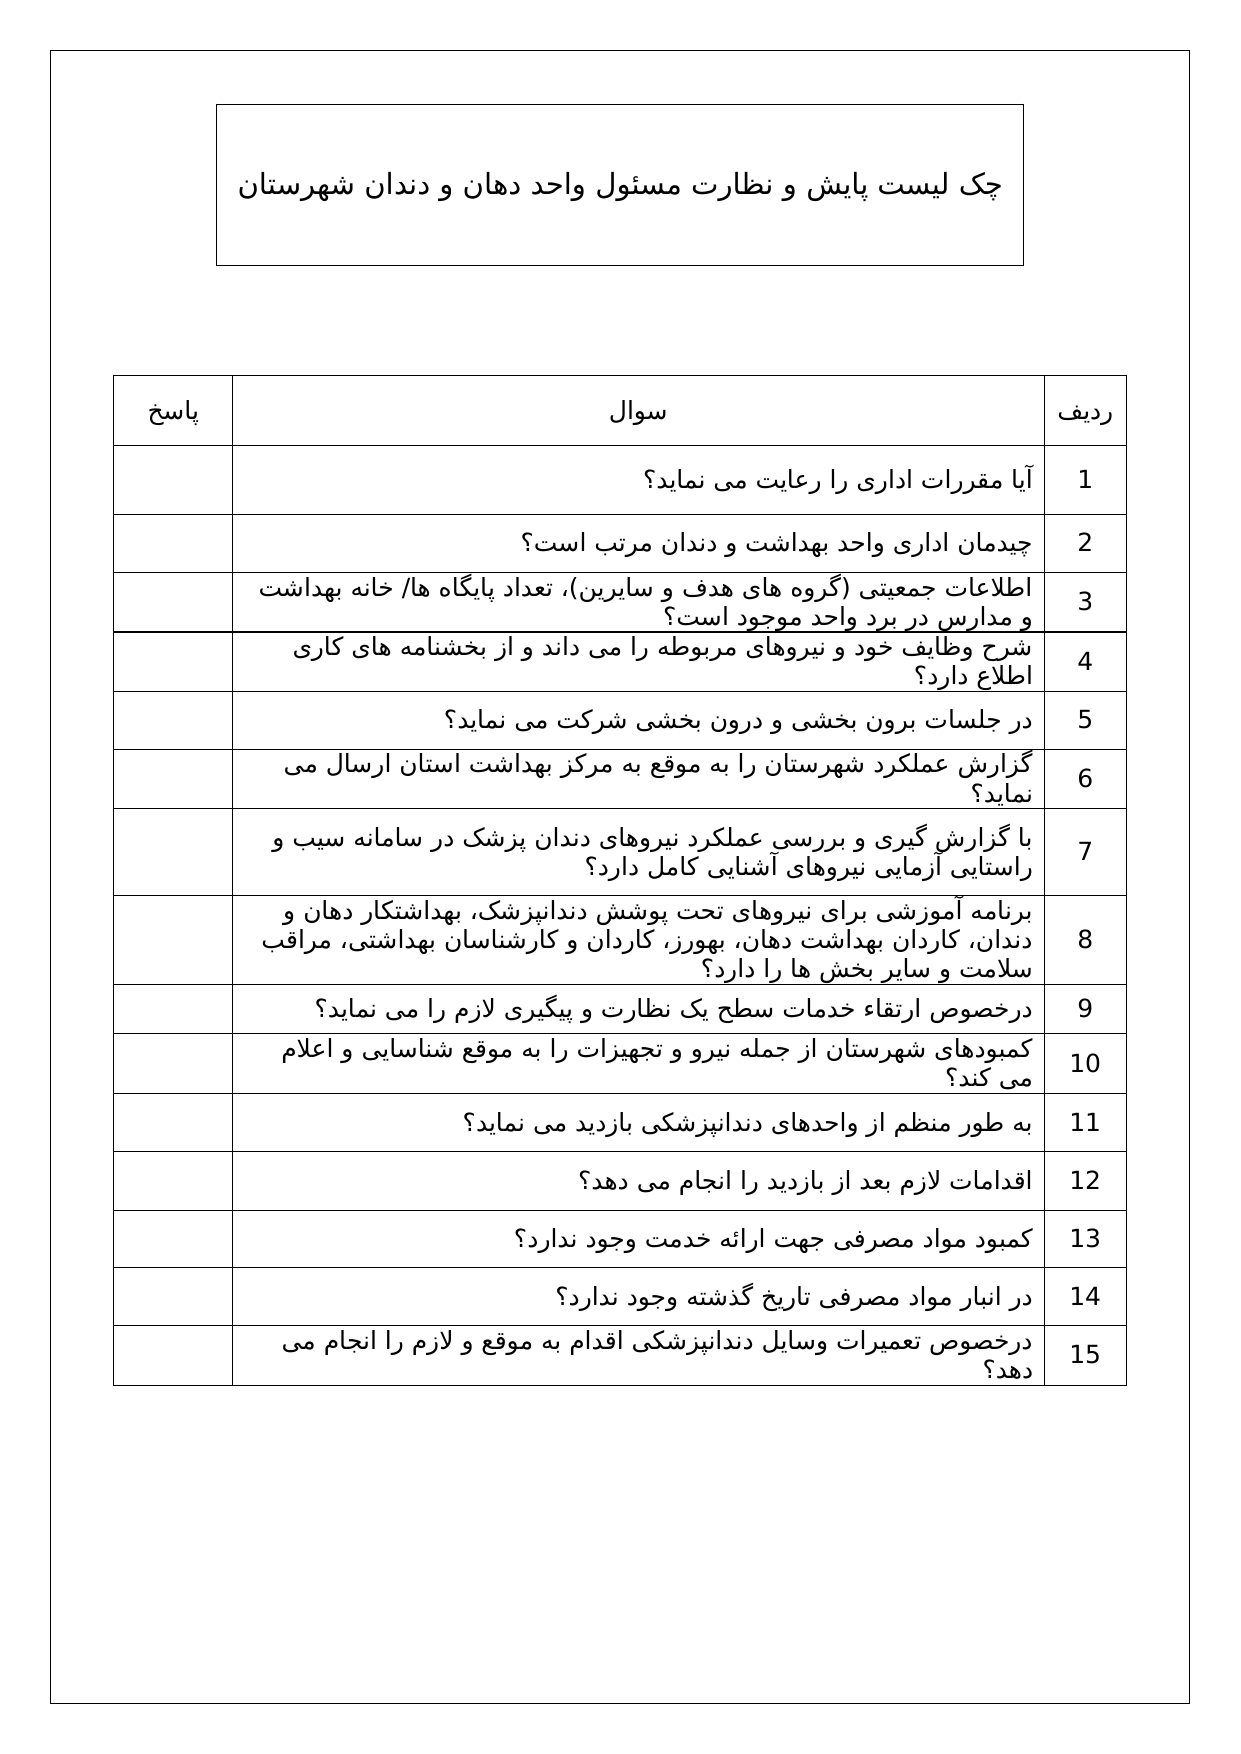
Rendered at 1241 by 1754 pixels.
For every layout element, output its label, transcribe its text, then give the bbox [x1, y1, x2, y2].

table_cell 14 [1045, 1268, 1126, 1325]
table_cell در جلسات برون بخشی و درون بخشی شرکت می نماید؟ [233, 692, 1044, 749]
table_cell [114, 692, 232, 749]
table_cell 3 [1045, 573, 1126, 631]
table_header چک لیست پایش و نظارت مسئول واحد دهان و دندان شهرستان [217, 105, 1023, 265]
table_cell [114, 985, 232, 1033]
table_cell برنامه آموزشی برای نیروهای تحت پوشش دندانپزشک، بهداشتکار دهان و دندان، کاردان بهداشت دهان، بهورز، کاردان و کارشناسان بهداشتی، مراقب سلامت و سایر بخش ها را دارد؟ [233, 896, 1044, 984]
table_cell [114, 1211, 232, 1267]
table_cell [114, 515, 232, 572]
table_cell 15 [1045, 1326, 1126, 1384]
table_cell [114, 1326, 232, 1384]
table_cell [114, 1268, 232, 1325]
table_cell 8 [1045, 896, 1126, 984]
table_cell 1 [1045, 446, 1126, 513]
table_cell کمبود مواد مصرفی جهت ارائه خدمت وجود ندارد؟ [233, 1211, 1044, 1267]
table_cell به طور منظم از واحدهای دندانپزشکی بازدید می نماید؟ [233, 1094, 1044, 1151]
table_cell درخصوص ارتقاء خدمات سطح یک نظارت و پیگیری لازم را می نماید؟ [233, 985, 1044, 1033]
table_cell [114, 633, 232, 691]
table_cell اطلاعات جمعیتی (گروه های هدف و سایرین)، تعداد پایگاه ها/ خانه بهداشت و مدارس در برد واحد موجود است؟ [233, 573, 1044, 631]
table_cell [114, 750, 232, 808]
table_cell با گزارش گیری و بررسی عملکرد نیروهای دندان پزشک در سامانه سیب و راستایی آزمایی نیروهای آشنایی کامل دارد؟ [233, 809, 1044, 895]
table_cell 12 [1045, 1152, 1126, 1210]
table_cell 9 [1045, 985, 1126, 1033]
table_cell اقدامات لازم بعد از بازدید را انجام می دهد؟ [233, 1152, 1044, 1210]
table_header پاسخ [114, 376, 232, 445]
table_cell 7 [1045, 809, 1126, 895]
table_cell [114, 809, 232, 895]
table_cell 6 [1045, 750, 1126, 808]
table_cell [114, 1034, 232, 1093]
table_cell [114, 896, 232, 984]
table_cell [114, 573, 232, 631]
table_cell [114, 446, 232, 513]
table_cell درخصوص تعمیرات وسایل دندانپزشکی اقدام به موقع و لازم را انجام می دهد؟ [233, 1326, 1044, 1384]
table_cell چیدمان اداری واحد بهداشت و دندان مرتب است؟ [233, 515, 1044, 572]
table_cell 4 [1045, 633, 1126, 691]
table_cell 5 [1045, 692, 1126, 749]
table_header سوال [233, 376, 1044, 445]
table_cell 10 [1045, 1034, 1126, 1093]
table_cell [114, 1094, 232, 1151]
table_cell [114, 1152, 232, 1210]
table_cell شرح وظایف خود و نیروهای مربوطه را می داند و از بخشنامه های کاری اطلاع دارد؟ [233, 633, 1044, 691]
table_cell 2 [1045, 515, 1126, 572]
table_cell 11 [1045, 1094, 1126, 1151]
table_cell 13 [1045, 1211, 1126, 1267]
table_cell آیا مقررات اداری را رعایت می نماید؟ [233, 446, 1044, 513]
table_header ردیف [1045, 376, 1126, 445]
table_cell کمبودهای شهرستان از جمله نیرو و تجهیزات را به موقع شناسایی و اعلام می کند؟ [233, 1034, 1044, 1093]
table_cell گزارش عملکرد شهرستان را به موقع به مرکز بهداشت استان ارسال می نماید؟ [233, 750, 1044, 808]
table_cell در انبار مواد مصرفی تاریخ گذشته وجود ندارد؟ [233, 1268, 1044, 1325]
